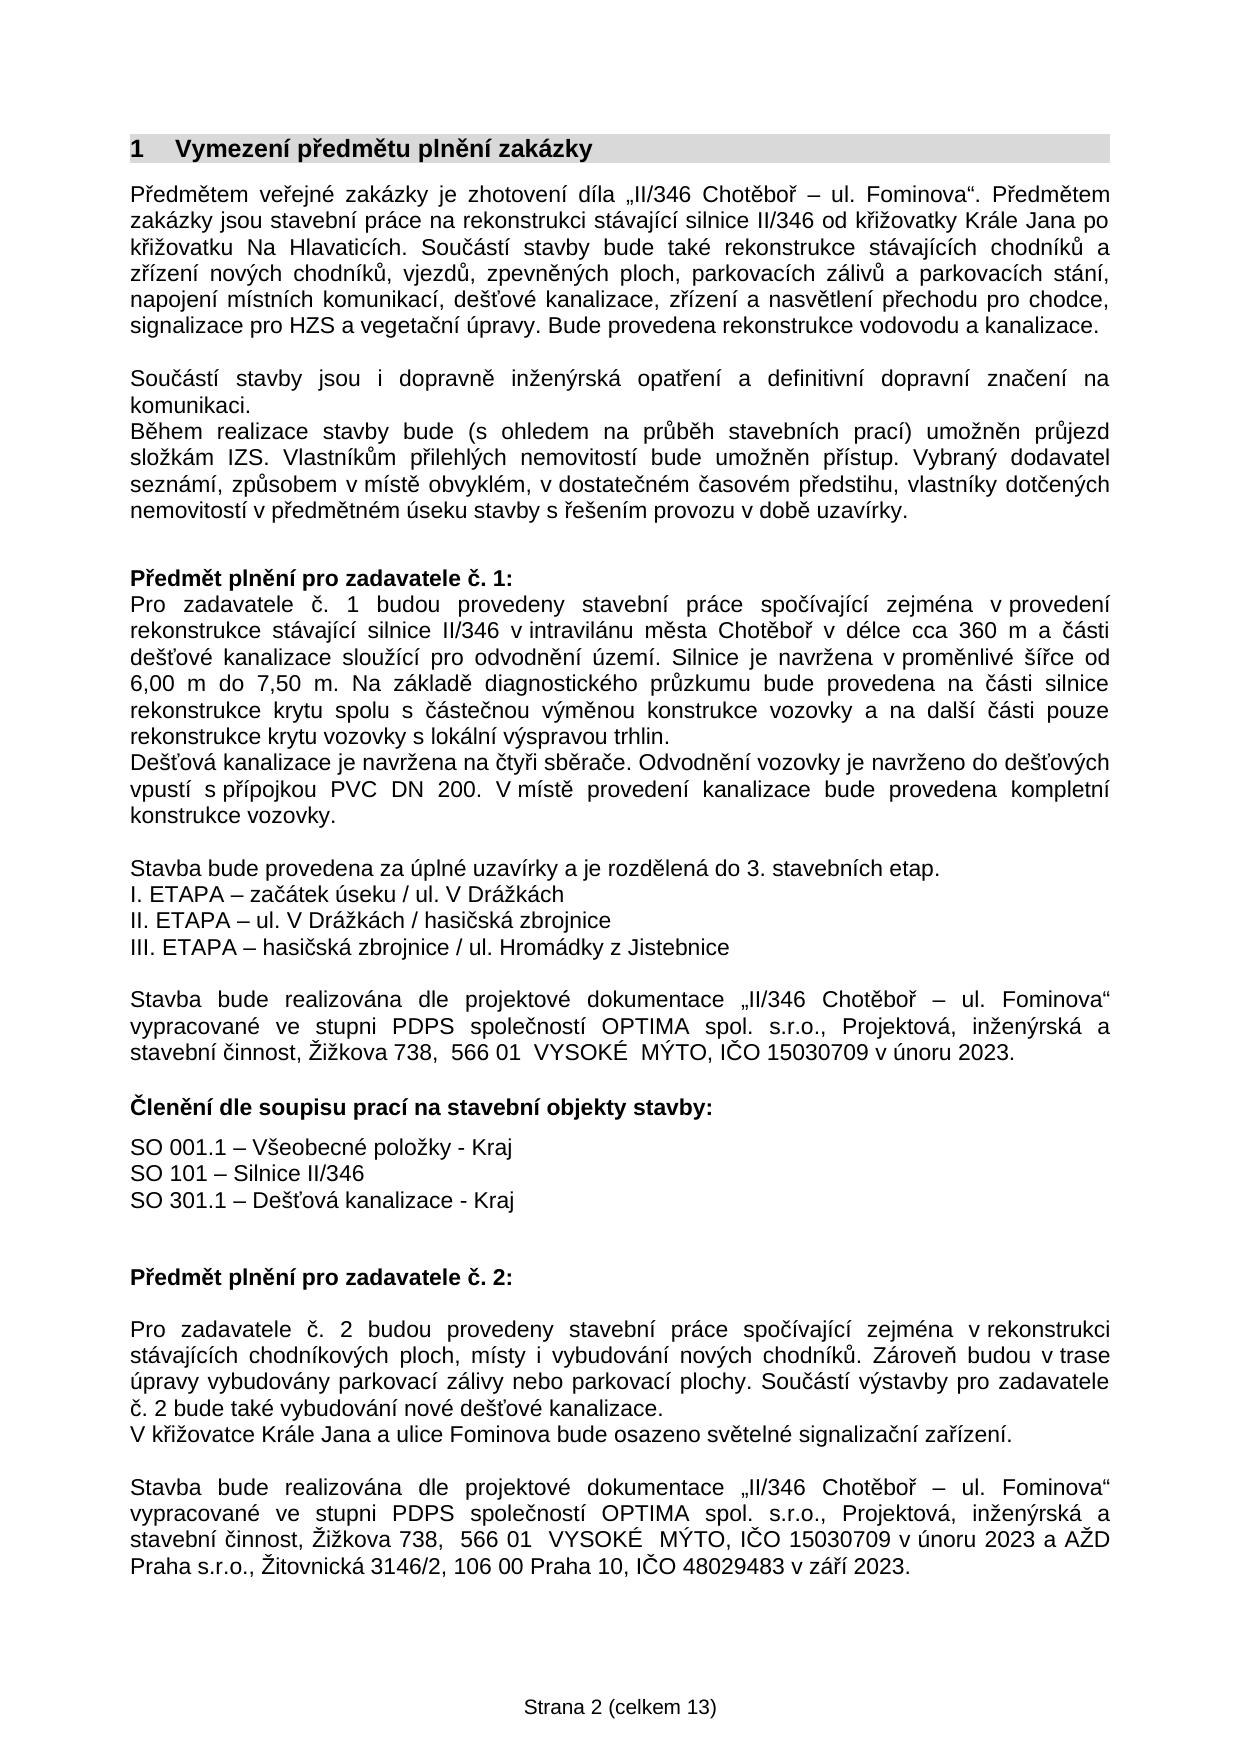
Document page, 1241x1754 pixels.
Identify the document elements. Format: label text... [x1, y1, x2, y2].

text Dešťová kanalizace je navržena na čtyři sběrače. Odvodnění vozovky je navrženo do dešťových vpustí s přípojkou PVC DN 200. V místě provedení kanalizace bude provedena kompletní konstrukce vozovky. [130, 749, 1110, 828]
subtitle Vymezení předmětu plnění zakázky [130, 134, 1110, 163]
text SO 001.1 – Všeobecné položky - Kraj [130, 1134, 1110, 1160]
text SO 301.1 – Dešťová kanalizace - Kraj [130, 1187, 1110, 1213]
text V křižovatce Krále Jana a ulice Fominova bude osazeno světelné signalizační zařízení. [130, 1421, 1110, 1447]
text Stavba bude realizována dle projektové dokumentace „II/346 Chotěboř – ul. Fominova“ vypracované ve stupni PDPS společností OPTIMA spol. s.r.o., Projektová, inženýrská a stavební činnost, Žižkova 738, 566 01 VYSOKÉ MÝTO, IČO 15030709 v únoru 2023. [130, 986, 1110, 1066]
text Předmět plnění pro zadavatele č. 1: [130, 565, 1110, 591]
text Předmětem veřejné zakázky je zhotovení díla „II/346 Chotěboř – ul. Fominova“. Předmětem zakázky jsou stavební práce na rekonstrukci stávající silnice II/346 od křižovatky Krále Jana po křižovatku Na Hlavaticích. Součástí stavby bude také rekonstrukce stávajících chodníků a zřízení nových chodníků, vjezdů, zpevněných ploch, parkovacích zálivů a parkovacích stání, napojení místních komunikací, dešťové kanalizace, zřízení a nasvětlení přechodu pro chodce, signalizace pro HZS a vegetační úpravy. Bude provedena rekonstrukce vodovodu a kanalizace. [130, 181, 1110, 339]
text Členění dle soupisu prací na stavební objekty stavby: [130, 1094, 1110, 1121]
text I. ETAPA – začátek úseku / ul. V Drážkách [130, 881, 1110, 907]
text Během realizace stavby bude (s ohledem na průběh stavebních prací) umožněn průjezd složkám IZS. Vlastníkům přilehlých nemovitostí bude umožněn přístup. Vybraný dodavatel seznámí, způsobem v místě obvyklém, v dostatečném časovém předstihu, vlastníky dotčených nemovitostí v předmětném úseku stavby s řešením provozu v době uzavírky. [130, 418, 1110, 523]
text III. ETAPA – hasičská zbrojnice / ul. Hromádky z Jistebnice [130, 934, 1110, 960]
text Pro zadavatele č. 1 budou provedeny stavební práce spočívající zejména v provedení rekonstrukce stávající silnice II/346 v intravilánu města Chotěboř v délce cca 360 m a části dešťové kanalizace sloužící pro odvodnění území. Silnice je navržena v proměnlivé šířce od 6,00 m do 7,50 m. Na základě diagnostického průzkumu bude provedena na části silnice rekonstrukce krytu spolu s částečnou výměnou konstrukce vozovky a na další části pouze rekonstrukce krytu vozovky s lokální výspravou trhlin. [130, 591, 1110, 749]
text Stavba bude provedena za úplné uzavírky a je rozdělená do 3. stavebních etap. [130, 855, 1110, 881]
text Předmět plnění pro zadavatele č. 2: [130, 1264, 1110, 1291]
text Součástí stavby jsou i dopravně inženýrská opatření a definitivní dopravní značení na komunikaci. [130, 365, 1110, 418]
text Pro zadavatele č. 2 budou provedeny stavební práce spočívající zejména v rekonstrukci stávajících chodníkových ploch, místy i vybudování nových chodníků. Zároveň budou v trase úpravy vybudovány parkovací zálivy nebo parkovací plochy. Součástí výstavby pro zadavatele č. 2 bude také vybudování nové dešťové kanalizace. [130, 1316, 1110, 1421]
text II. ETAPA – ul. V Drážkách / hasičská zbrojnice [130, 907, 1110, 934]
text SO 101 – Silnice II/346 [130, 1160, 1110, 1187]
text Stavba bude realizována dle projektové dokumentace „II/346 Chotěboř – ul. Fominova“ vypracované ve stupni PDPS společností OPTIMA spol. s.r.o., Projektová, inženýrská a stavební činnost, Žižkova 738, 566 01 VYSOKÉ MÝTO, IČO 15030709 v únoru 2023 a AŽD Praha s.r.o., Žitovnická 3146/2, 106 00 Praha 10, IČO 48029483 v září 2023. [130, 1474, 1110, 1579]
